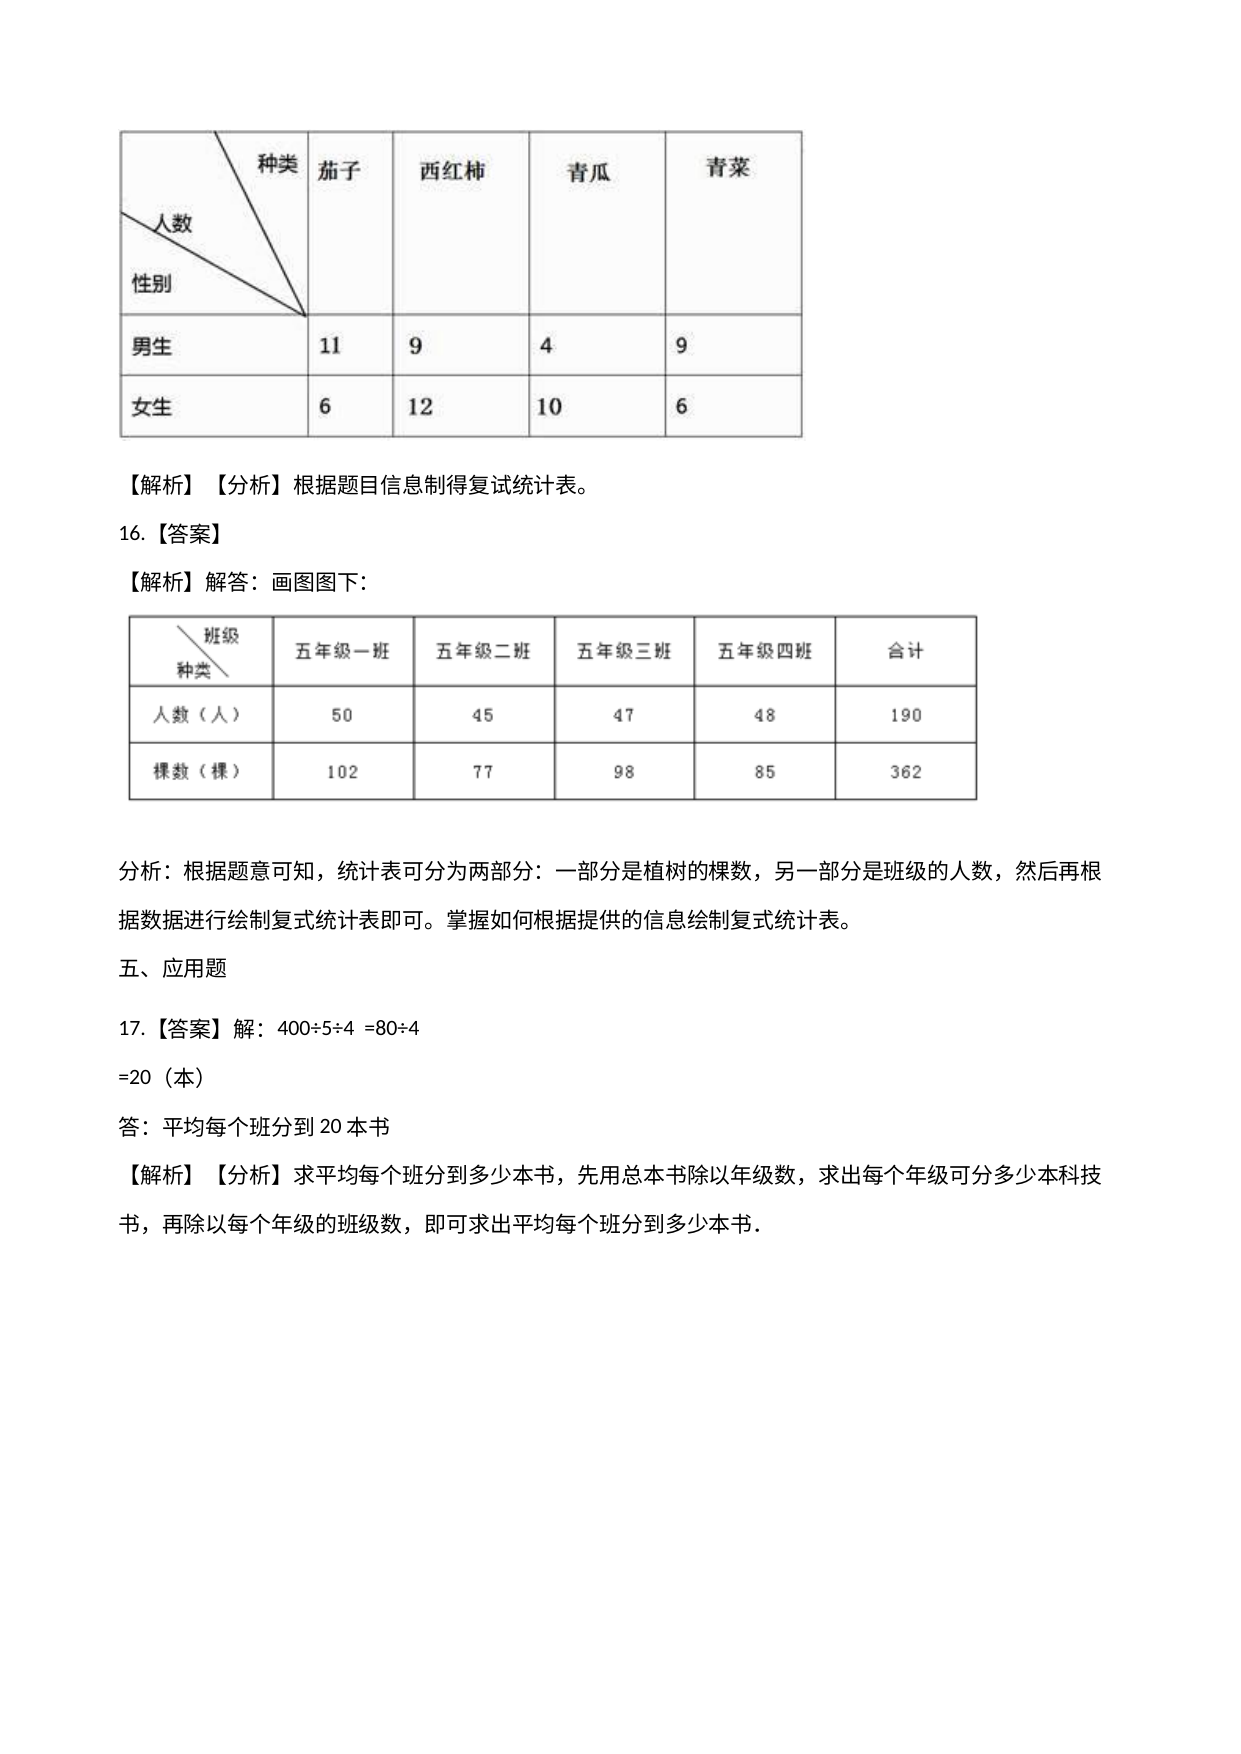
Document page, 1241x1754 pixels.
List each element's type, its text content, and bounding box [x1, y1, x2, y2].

text 分析：根据题意可知，统计表可分为两部分：一部分是植树的棵数，另一部分是班级的人数，然后再根据数据进行绘制复式统计表即可。掌握如何根据提供的信息绘制复式统计表。 [118, 854, 1122, 935]
text 【解析】【分析】求平均每个班分到多少本书，先用总本书除以年级数，求出每个年级可分多少本科技书，再除以每个年级的班级数，即可求出平均每个班分到多少本书． [118, 1157, 1122, 1239]
text 16.【答案】 [118, 516, 1122, 549]
text 五、应用题 [118, 951, 1122, 983]
text 17.【答案】解：400÷5÷4 =80÷4 =20（本） 答：平均每个班分到20本书 [118, 1012, 1122, 1142]
picture [118, 129, 806, 441]
text 【解析】【分析】根据题目信息制得复试统计表。 [118, 468, 1122, 500]
picture [118, 612, 987, 813]
text 【解析】解答：画图图下： [118, 564, 1122, 597]
